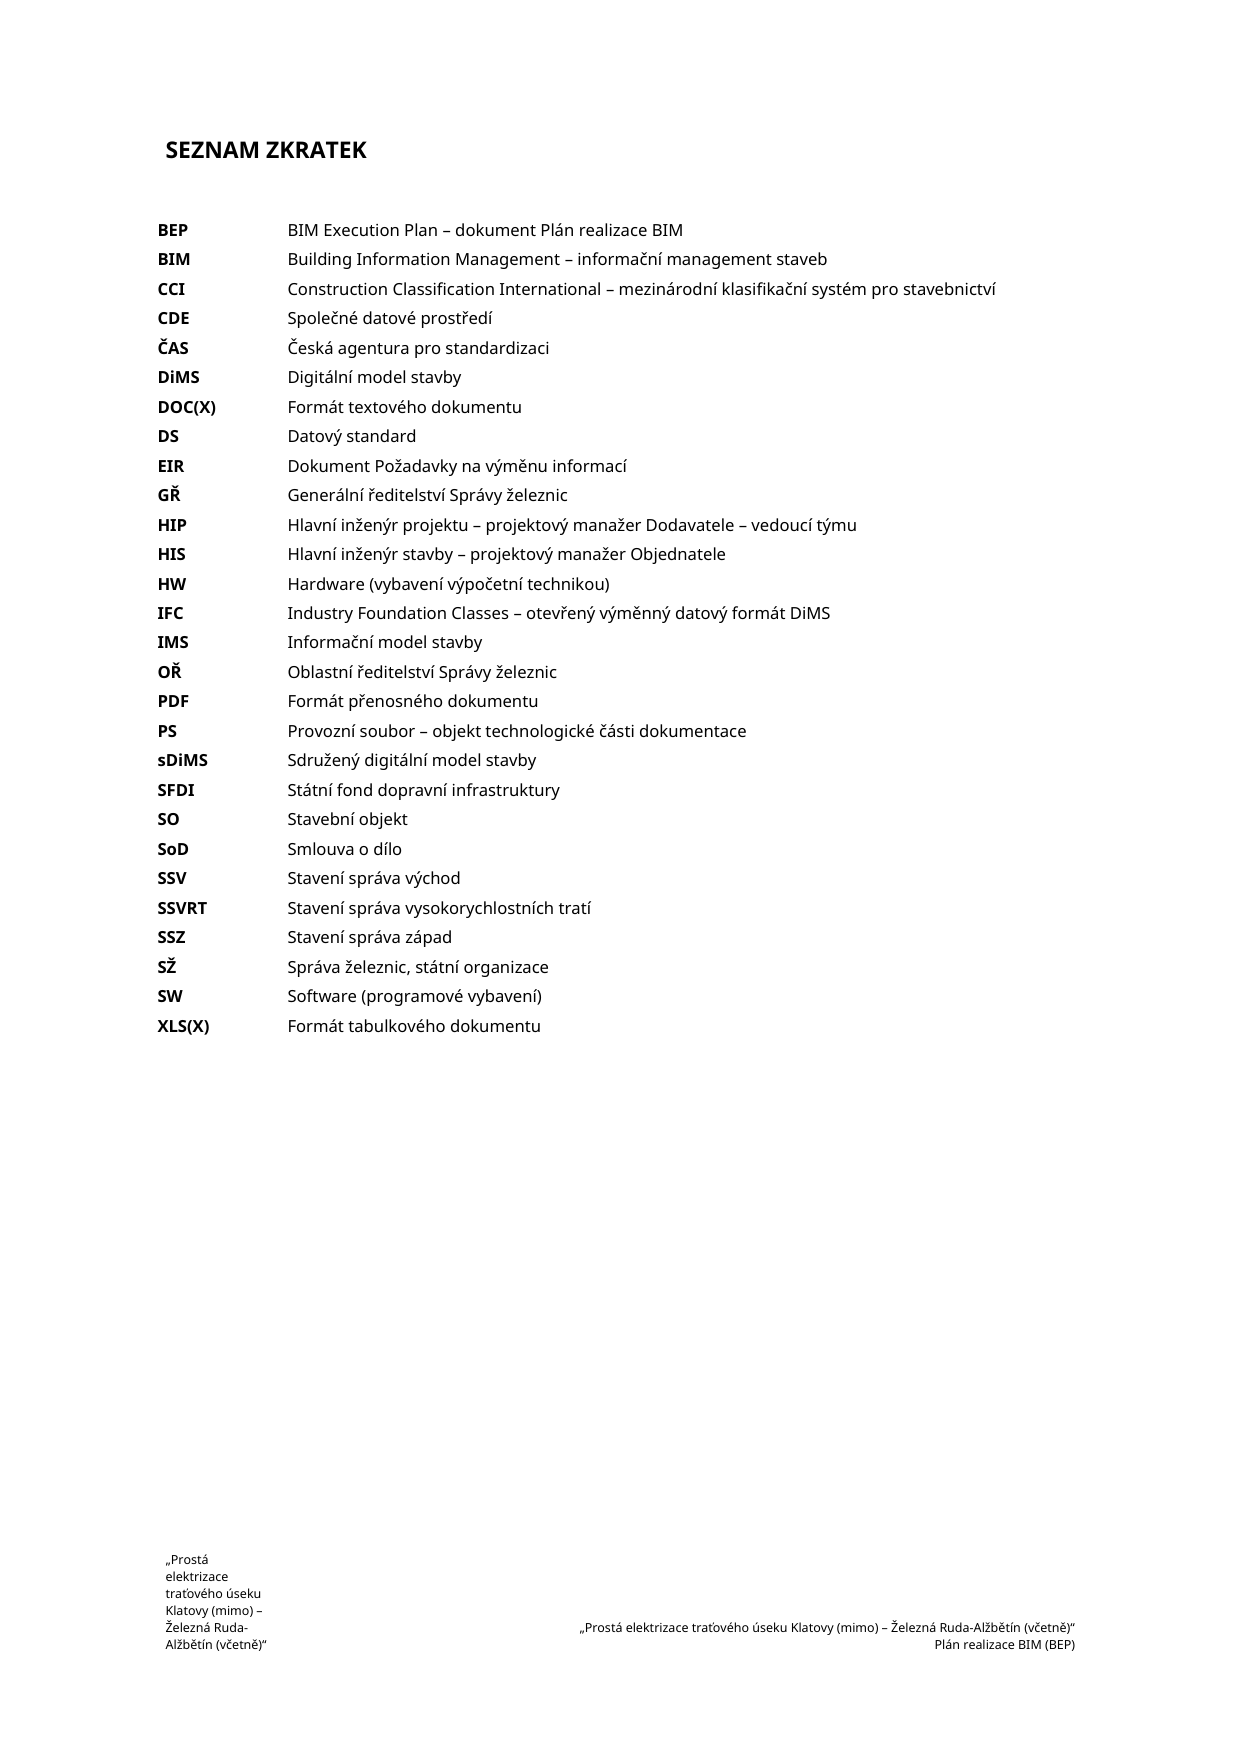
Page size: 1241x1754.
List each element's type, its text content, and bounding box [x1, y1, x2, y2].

table_cell Construction Classification International – mezinárodní klasifikační systém pro stavebnictví [287, 275, 1064, 304]
table_cell Hlavní inženýr stavby – projektový manažer Objednatele [287, 540, 1064, 569]
table_cell Sdružený digitální model stavby [287, 746, 1064, 776]
table_cell SFDI [157, 776, 287, 805]
table_cell Oblastní ředitelství Správy železnic [287, 658, 1064, 687]
table_cell Smlouva o dílo [287, 835, 1064, 864]
table_cell GŘ [157, 481, 287, 510]
table_cell Provozní soubor – objekt technologické části dokumentace [287, 717, 1064, 746]
table_cell Společné datové prostředí [287, 304, 1064, 333]
table_cell Formát přenosného dokumentu [287, 687, 1064, 717]
table_cell Stavební objekt [287, 805, 1064, 834]
table_cell Generální ředitelství Správy železnic [287, 481, 1064, 510]
table_cell Industry Foundation Classes – otevřený výměnný datový formát DiMS [287, 599, 1064, 628]
table_cell HW [157, 569, 287, 599]
table_cell SŽ [157, 953, 287, 982]
table_cell DiMS [157, 363, 287, 392]
table_cell HIS [157, 540, 287, 569]
table_cell Stavení správa vysokorychlostních tratí [287, 894, 1064, 923]
table_cell BIM [157, 245, 287, 274]
table_cell Software (programové vybavení) [287, 982, 1064, 1011]
table_cell DOC(X) [157, 393, 287, 422]
table_cell HIP [157, 510, 287, 540]
table_cell Stavení správa západ [287, 923, 1064, 952]
text Seznam zkratek [165, 134, 1075, 166]
table_cell Hardware (vybavení výpočetní technikou) [287, 569, 1064, 599]
table_cell SSV [157, 864, 287, 893]
table_cell SoD [157, 835, 287, 864]
table_cell Digitální model stavby [287, 363, 1064, 392]
table_cell Building Information Management – informační management staveb [287, 245, 1064, 274]
table_cell Formát textového dokumentu [287, 393, 1064, 422]
table_header BEP [157, 216, 287, 245]
table_cell Informační model stavby [287, 628, 1064, 658]
table_cell Hlavní inženýr projektu – projektový manažer Dodavatele – vedoucí týmu [287, 510, 1064, 540]
table_cell SW [157, 982, 287, 1011]
table_cell SO [157, 805, 287, 834]
table_cell CDE [157, 304, 287, 333]
table_cell SSZ [157, 923, 287, 952]
table_cell Dokument Požadavky na výměnu informací [287, 451, 1064, 481]
table_cell XLS(X) [157, 1011, 287, 1041]
table_header BIM Execution Plan – dokument Plán realizace BIM [287, 216, 1064, 245]
table_cell OŘ [157, 658, 287, 687]
table_cell IFC [157, 599, 287, 628]
table_cell SSVRT [157, 894, 287, 923]
table_cell Česká agentura pro standardizaci [287, 334, 1064, 363]
table_cell Správa železnic, státní organizace [287, 953, 1064, 982]
table_cell sDiMS [157, 746, 287, 776]
table_cell PDF [157, 687, 287, 717]
table_cell Formát tabulkového dokumentu [287, 1011, 1064, 1041]
table_cell DS [157, 422, 287, 451]
table_cell Státní fond dopravní infrastruktury [287, 776, 1064, 805]
table_cell ČAS [157, 334, 287, 363]
table_cell IMS [157, 628, 287, 658]
table_cell Datový standard [287, 422, 1064, 451]
table_cell PS [157, 717, 287, 746]
table_cell CCI [157, 275, 287, 304]
table_cell Stavení správa východ [287, 864, 1064, 893]
table_cell EIR [157, 451, 287, 481]
